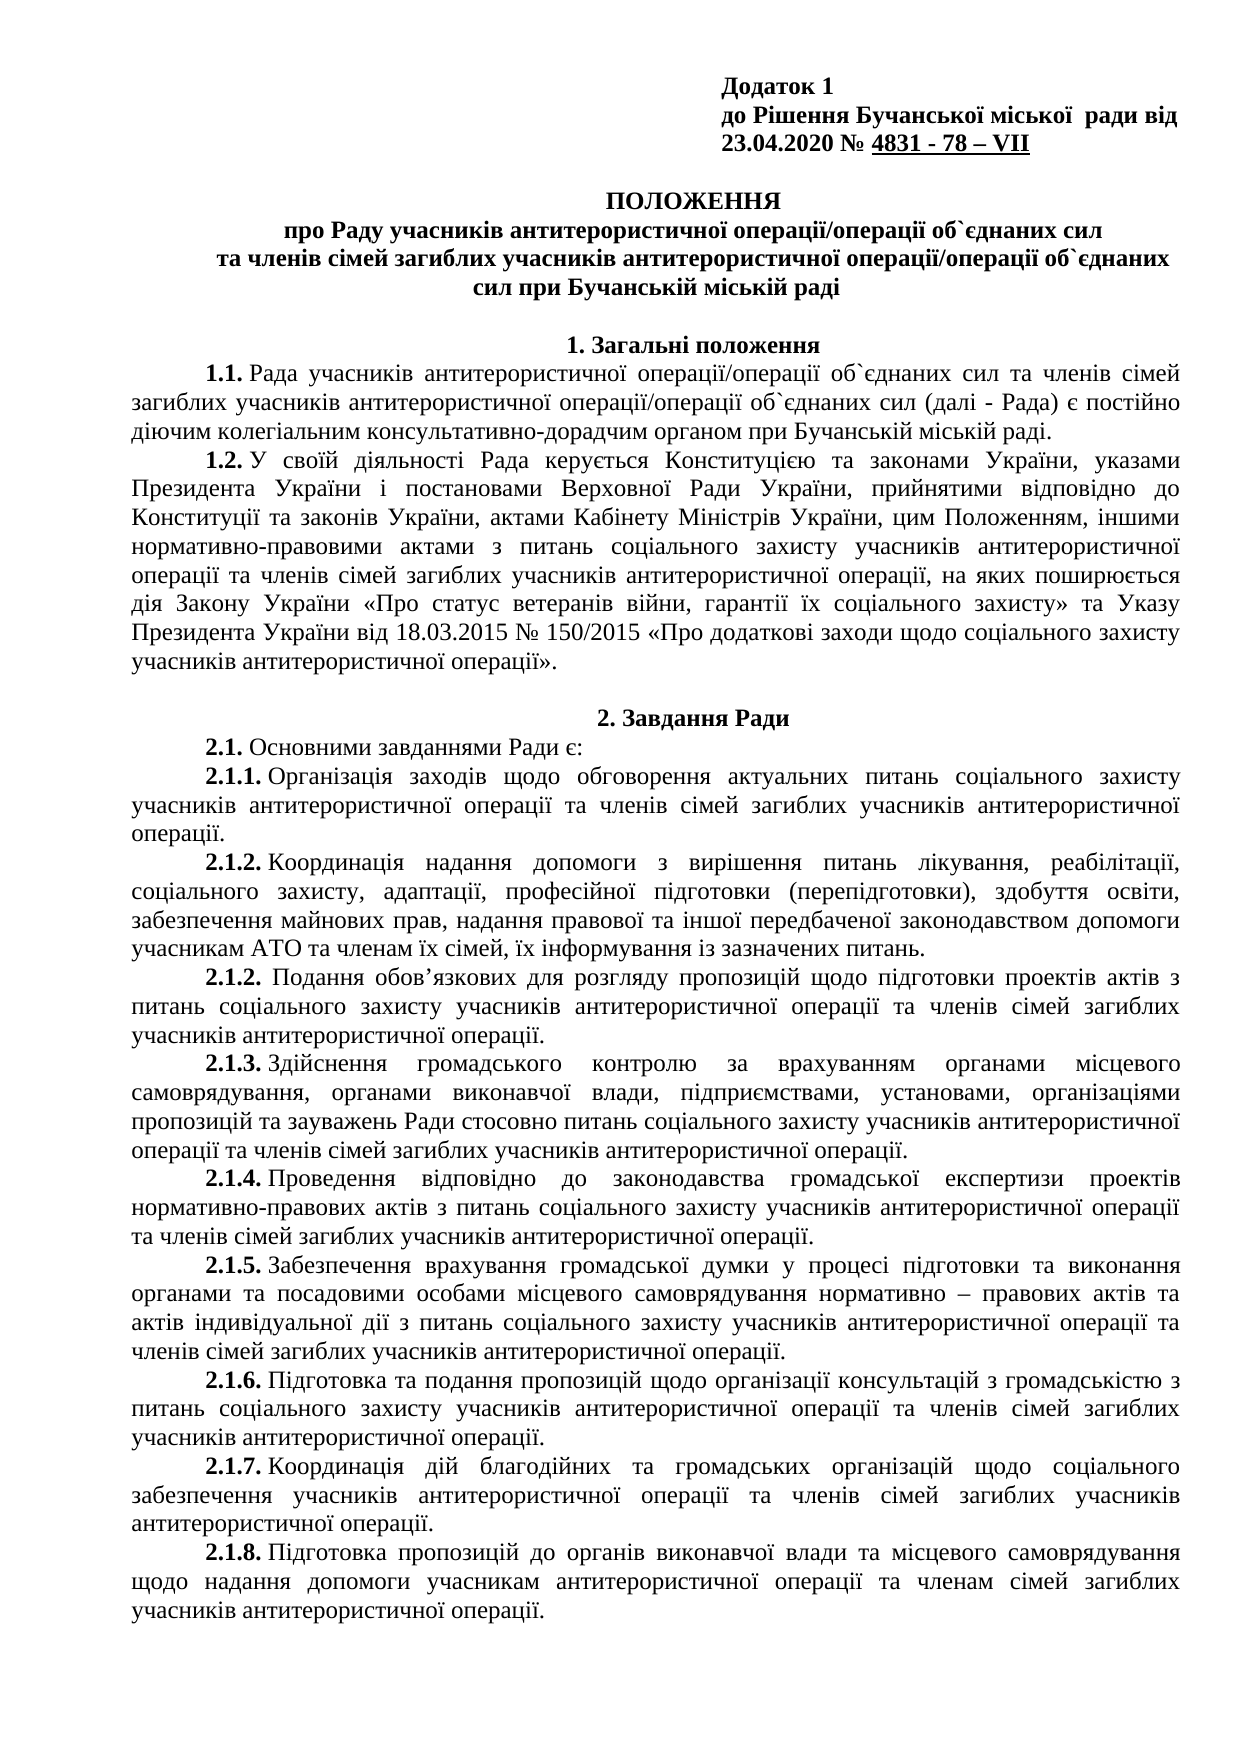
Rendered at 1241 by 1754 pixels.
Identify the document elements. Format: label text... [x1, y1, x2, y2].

text 2.1.2. Подання обов’язкових для розгляду пропозицій щодо підготовки проектів актів з питань соціального захисту учасників антитерористичної операції та членів сімей загиблих учасників антитерористичної операції. [131, 962, 1181, 1048]
text 2.1.5. Забезпечення врахування громадської думки у процесі підготовки та виконання органами та посадовими особами місцевого самоврядування нормативно – правових актів та актів індивідуальної дії з питань соціального захисту учасників антитерористичної операції та членів сімей загиблих учасників антитерористичної операції. [131, 1250, 1181, 1365]
text 1.1. Рада учасників антитерористичної операції/операції об`єднаних сил та членів сімей загиблих учасників антитерористичної операції/операції об`єднаних сил (далі - Рада) є постійно діючим колегіальним консультативно-дорадчим органом при Бучанській міській раді. [131, 358, 1181, 445]
text 2.1.7. Координація дій благодійних та громадських організацій щодо соціального забезпечення учасників антитерористичної операції та членів сімей загиблих учасників антитерористичної операції. [131, 1451, 1181, 1537]
text Додаток 1 [721, 71, 1181, 100]
text до Рішення Бучанської міської ради від 23.04.2020 № 4831 - 78 – VII [721, 100, 1181, 157]
text 1.2. У своїй діяльності Рада керується Конституцією та законами України, указами Президента України і постановами Верховної Ради України, прийнятими відповідно до Конституції та законів України, актами Кабінету Міністрів України, цим Положенням, іншими нормативно-правовими актами з питань соціального захисту учасників антитерористичної операції та членів сімей загиблих учасників антитерористичної операції, на яких поширюється дія Закону України «Про статус ветеранів війни, гарантії їх соціального захисту» та Указу Президента України від 18.03.2015 № 150/2015 «Про додаткові заходи щодо соціального захисту учасників антитерористичної операції». [131, 445, 1181, 675]
text 2.1.8. Підготовка пропозицій до органів виконавчої влади та місцевого самоврядування щодо надання допомоги учасникам антитерористичної операції та членам сімей загиблих учасників антитерористичної операції. [131, 1537, 1181, 1623]
text 2.1.3. Здійснення громадського контролю за врахуванням органами місцевого самоврядування, органами виконавчої влади, підприємствами, установами, організаціями пропозицій та зауважень Ради стосовно питань соціального захисту учасників антитерористичної операції та членів сімей загиблих учасників антитерористичної операції. [131, 1048, 1181, 1163]
text ПОЛОЖЕННЯ [131, 186, 1181, 215]
text та членів сімей загиблих учасників антитерористичної операції/операції об`єднаних сил при Бучанській міській раді [131, 243, 1181, 301]
text 2.1.2. Координація надання допомоги з вирішення питань лікування, реабілітації, соціального захисту, адаптації, професійної підготовки (перепідготовки), здобуття освіти, забезпечення майнових прав, надання правової та іншої передбаченої законодавством допомоги учасникам АТО та членам їх сімей, їх інформування із зазначених питань. [131, 847, 1181, 962]
text про Раду учасників антитерористичної операції/операції об`єднаних сил [131, 215, 1181, 243]
text 2. Завдання Ради [131, 703, 1181, 732]
text 2.1.6. Підготовка та подання пропозицій щодо організації консультацій з громадськістю з питань соціального захисту учасників антитерористичної операції та членів сімей загиблих учасників антитерористичної операції. [131, 1365, 1181, 1451]
text 1. Загальні положення [131, 330, 1181, 358]
text 2.1. Основними завданнями Ради є: [131, 732, 1181, 761]
text 2.1.4. Проведення відповідно до законодавства громадської експертизи проектів нормативно-правових актів з питань соціального захисту учасників антитерористичної операції та членів сімей загиблих учасників антитерористичної операції. [131, 1163, 1181, 1250]
text 2.1.1. Організація заходів щодо обговорення актуальних питань соціального захисту учасників антитерористичної операції та членів сімей загиблих учасників антитерористичної операції. [131, 761, 1181, 847]
